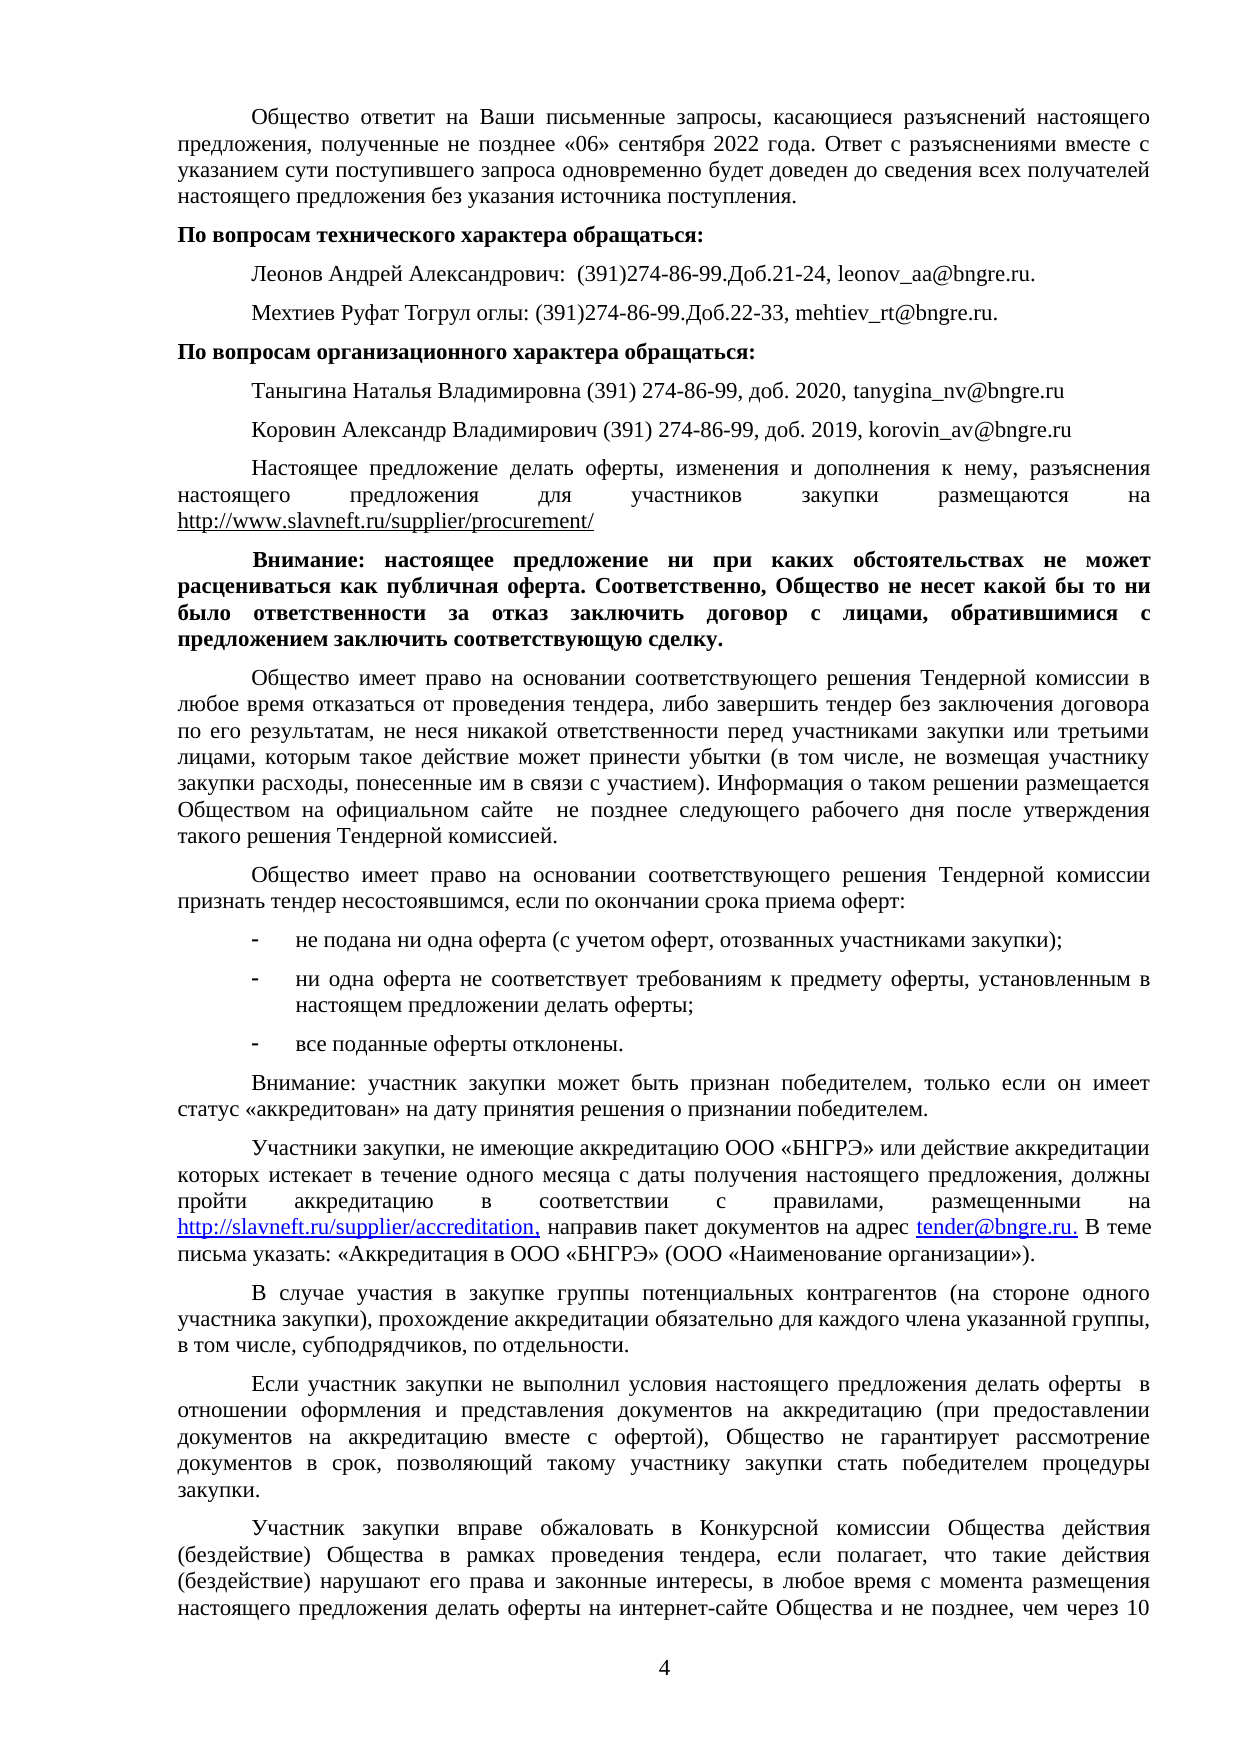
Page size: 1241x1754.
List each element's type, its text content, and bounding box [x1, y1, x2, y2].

text Внимание: настоящее предложение ни при каких обстоятельствах не может расцениваться как публичная оферта. Соответственно, Общество не несет какой бы то ни было ответственности за отказ заключить договор с лицами, обратившимися с предложением заключить соответствующую сделку. [177, 546, 1152, 651]
text Общество ответит на Ваши письменные запросы, касающиеся разъяснений настоящего предложения, полученные не позднее «06» сентября 2022 года. Ответ с разъяснениями вместе с указанием сути поступившего запроса одновременно будет доведен до сведения всех получателей настоящего предложения без указания источника поступления. [177, 103, 1152, 209]
text По вопросам технического характера обращаться: [177, 221, 1152, 248]
text Таныгина Наталья Владимировна (391) 274-86-99, доб. 2020, tanygina_nv@bngre.ru [177, 377, 1152, 403]
text Если участник закупки не выполнил условия настоящего предложения делать оферты в отношении оформления и представления документов на аккредитацию (при предоставлении документов на аккредитацию вместе с офертой), Общество не гарантирует рассмотрение документов в срок, позволяющий такому участнику закупки стать победителем процедуры закупки. [177, 1370, 1152, 1502]
list все поданные оферты отклонены. [251, 1030, 1152, 1057]
text По вопросам организационного характера обращаться: [177, 338, 1152, 364]
text Общество имеет право на основании соответствующего решения Тендерной комиссии в любое время отказаться от проведения тендера, либо завершить тендер без заключения договора по его результатам, не неся никакой ответственности перед участниками закупки или третьими лицами, которым такое действие может принести убытки (в том числе, не возмещая участнику закупки расходы, понесенные им в связи с участием). Информация о таком решении размещается Обществом на официальном сайте не позднее следующего рабочего дня после утверждения такого решения Тендерной комиссией. [177, 664, 1152, 848]
list ни одна оферта не соответствует требованиям к предмету оферты, установленным в настоящем предложении делать оферты; [251, 965, 1152, 1018]
text Общество имеет право на основании соответствующего решения Тендерной комиссии признать тендер несостоявшимся, если по окончании срока приема оферт: [177, 861, 1152, 914]
text Настоящее предложение делать оферты, изменения и дополнения к нему, разъяснения настоящего предложения для участников закупки размещаются на http://www.slavneft.ru/supplier/procurement/ [177, 454, 1152, 533]
text Внимание: участник закупки может быть признан победителем, только если он имеет статус «аккредитован» на дату принятия решения о признании победителем. [177, 1069, 1152, 1122]
text Участники закупки, не имеющие аккредитацию ООО «БНГРЭ» или действие аккредитации которых истекает в течение одного месяца с даты получения настоящего предложения, должны пройти аккредитацию в соответствии с правилами, размещенными на http://slavneft.ru/supplier/accreditation, направив пакет документов на адрес tender@bngre.ru. В теме письма указать: «Аккредитация в ООО «БНГРЭ» (ООО «Наименование организации»). [177, 1134, 1152, 1266]
text Мехтиев Руфат Тогрул оглы: (391)274-86-99.Доб.22-33, mehtiev_rt@bngre.ru. [177, 299, 1152, 325]
list не подана ни одна оферта (с учетом оферт, отозванных участниками закупки); [251, 926, 1152, 952]
text Леонов Андрей Александрович: (391)274-86-99.Доб.21-24, leonov_aa@bngre.ru. [177, 260, 1152, 287]
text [177, 1514, 1152, 1620]
text В случае участия в закупке группы потенциальных контрагентов (на стороне одного участника закупки), прохождение аккредитации обязательно для каждого члена указанной группы, в том числе, субподрядчиков, по отдельности. [177, 1279, 1152, 1358]
text Коровин Александр Владимирович (391) 274-86-99, доб. 2019, korovin_av@bngre.ru [177, 416, 1152, 442]
